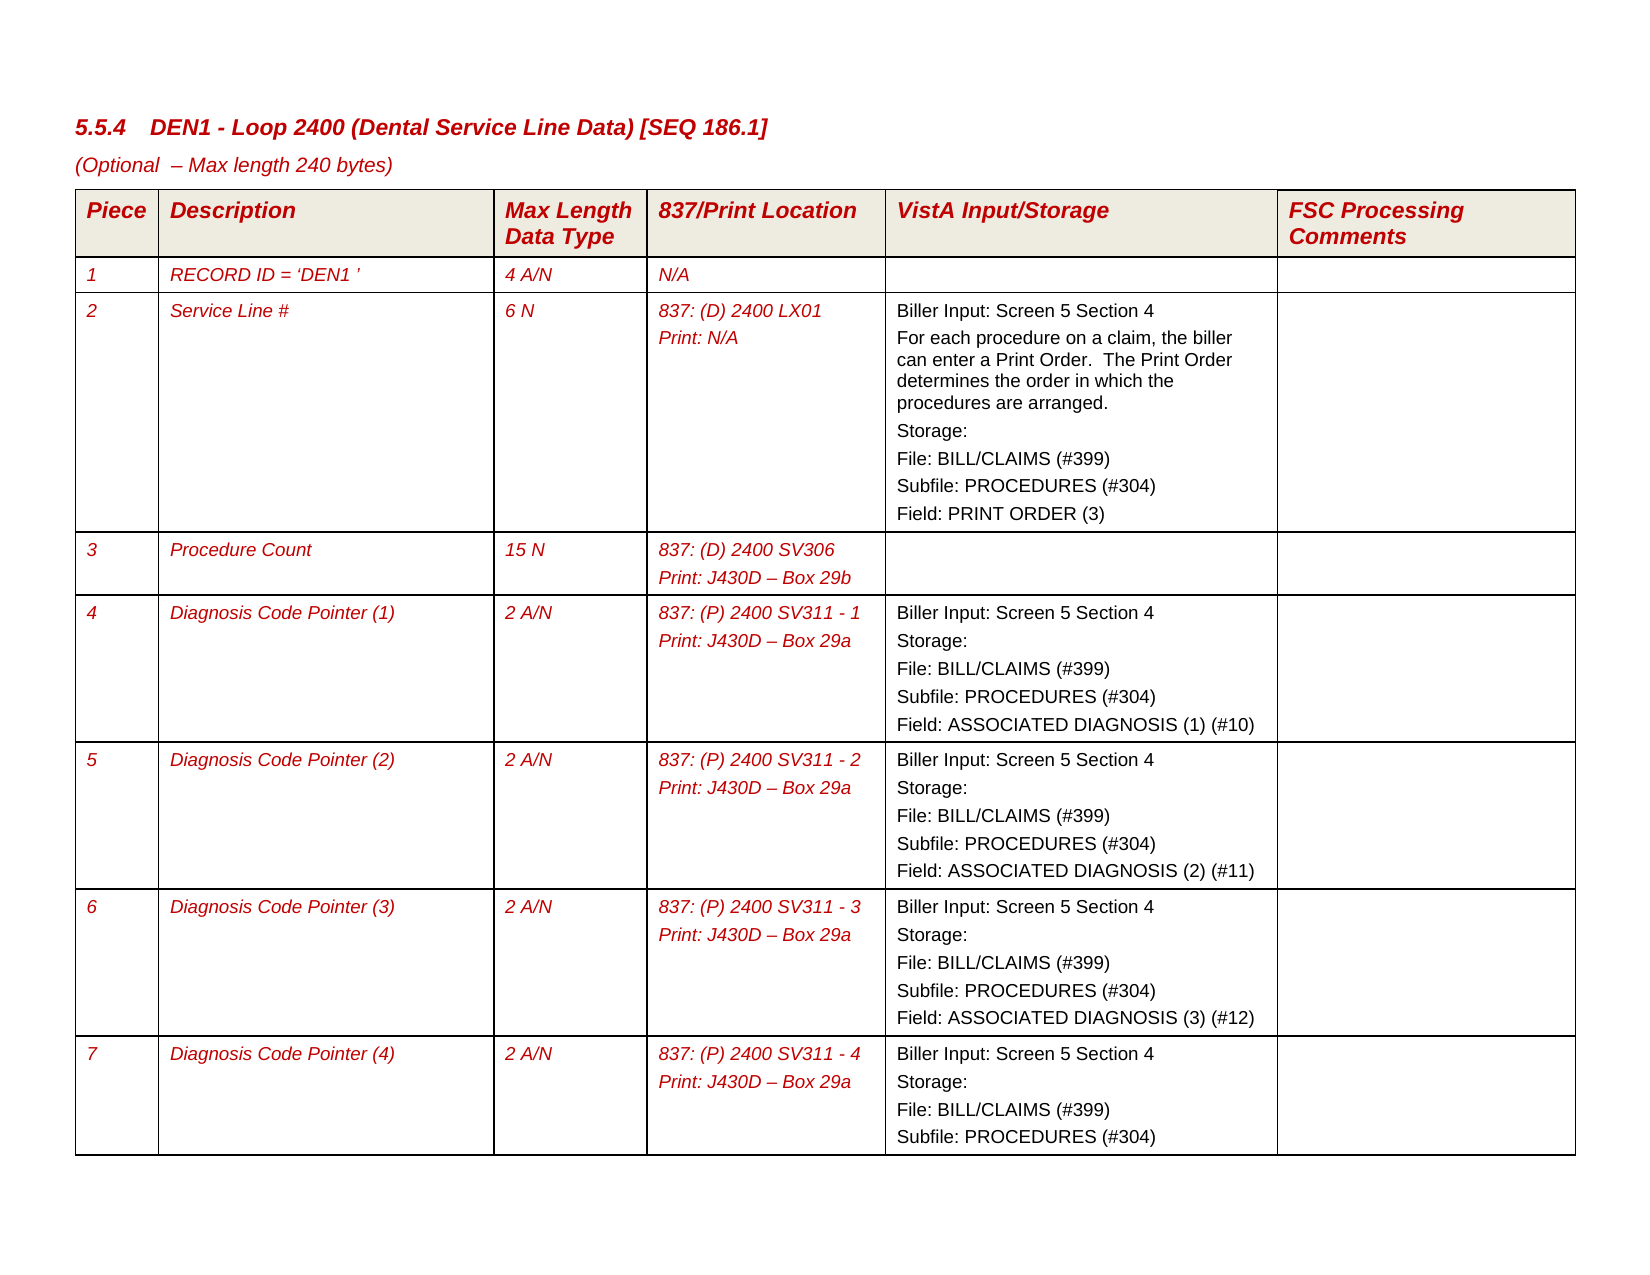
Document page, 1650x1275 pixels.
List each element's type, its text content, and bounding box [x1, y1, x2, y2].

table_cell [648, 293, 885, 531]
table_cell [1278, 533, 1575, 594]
subtitle DEN1 - Loop 2400 (Dental Service Line Data) [SEQ 186.1] [75, 114, 1575, 140]
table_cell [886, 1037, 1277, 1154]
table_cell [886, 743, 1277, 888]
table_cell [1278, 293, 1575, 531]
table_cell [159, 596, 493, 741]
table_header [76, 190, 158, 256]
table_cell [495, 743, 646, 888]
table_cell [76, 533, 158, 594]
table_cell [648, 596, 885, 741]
text (Optional – Max length 240 bytes) [75, 153, 1575, 177]
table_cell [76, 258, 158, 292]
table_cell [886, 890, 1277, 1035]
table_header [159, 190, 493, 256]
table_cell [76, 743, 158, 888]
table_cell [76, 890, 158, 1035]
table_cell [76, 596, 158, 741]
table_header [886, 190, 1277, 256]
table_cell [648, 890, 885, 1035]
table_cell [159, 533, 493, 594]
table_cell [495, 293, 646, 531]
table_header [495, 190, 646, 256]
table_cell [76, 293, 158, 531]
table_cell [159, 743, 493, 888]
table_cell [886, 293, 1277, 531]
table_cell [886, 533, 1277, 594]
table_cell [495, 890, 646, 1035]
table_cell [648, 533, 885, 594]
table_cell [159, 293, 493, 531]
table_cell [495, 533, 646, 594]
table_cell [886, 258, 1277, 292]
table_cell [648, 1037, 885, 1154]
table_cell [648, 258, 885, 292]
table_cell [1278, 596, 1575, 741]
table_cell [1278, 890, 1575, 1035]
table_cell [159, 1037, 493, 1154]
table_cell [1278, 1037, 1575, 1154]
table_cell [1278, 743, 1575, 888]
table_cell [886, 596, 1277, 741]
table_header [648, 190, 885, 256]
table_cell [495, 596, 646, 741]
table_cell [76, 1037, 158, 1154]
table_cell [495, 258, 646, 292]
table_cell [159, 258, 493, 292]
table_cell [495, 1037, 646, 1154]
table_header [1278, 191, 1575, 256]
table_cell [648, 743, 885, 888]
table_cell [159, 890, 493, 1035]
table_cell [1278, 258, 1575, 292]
